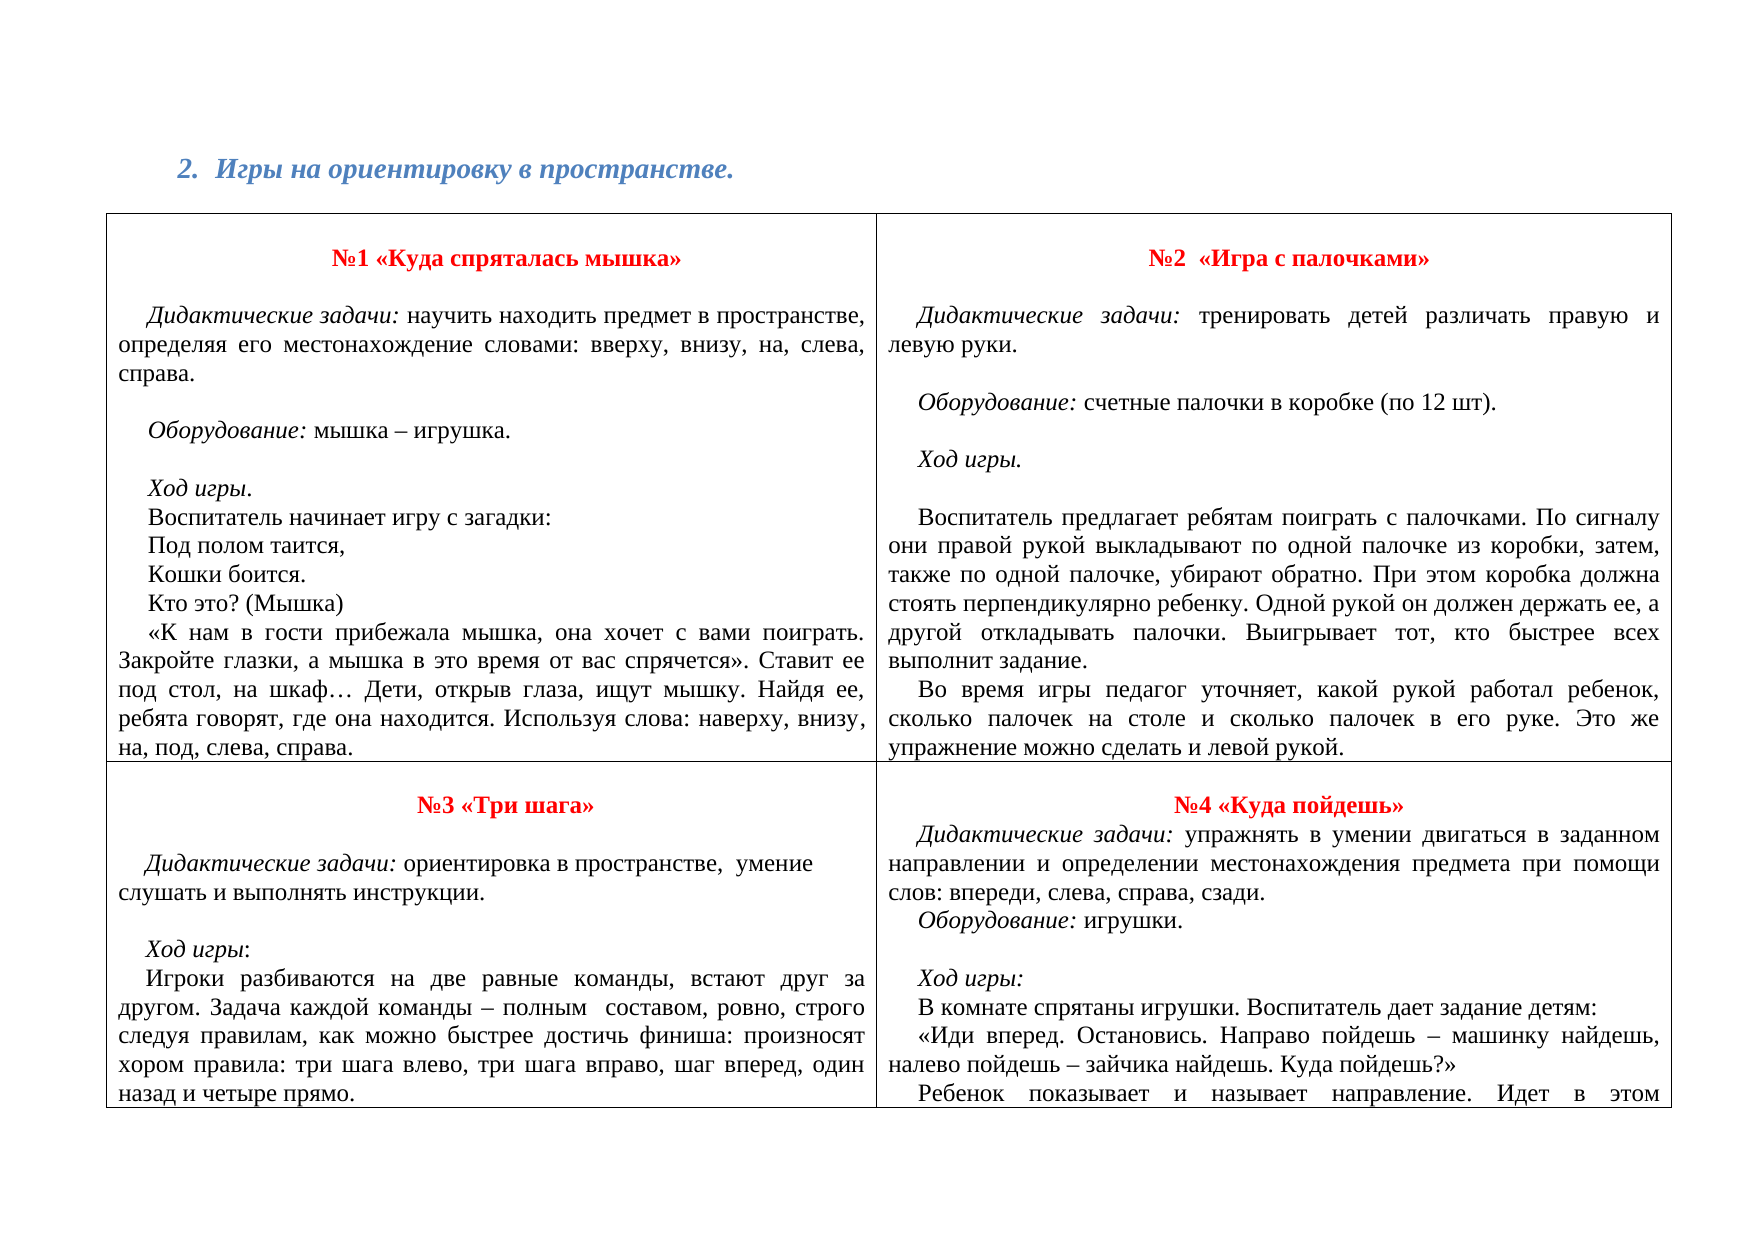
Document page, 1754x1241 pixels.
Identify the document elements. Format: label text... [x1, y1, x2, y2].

table_header №2 «Игра с палочками» Дидактические задачи: тренировать детей различать правую и левую руки. Оборудование: счетные палочки в коробке (по 12 шт). Ход игры. Воспитатель предлагает ребятам поиграть с палочками. По сигналу они правой рукой выкладывают по одной палочке из коробки, затем, также по одной палочке, убирают обратно. При этом коробка должна стоять перпендикулярно ребенку. Одной рукой он должен держать ее, а другой откладывать палочки. Выигрывает тот, кто быстрее всех выполнит задание. Во время игры педагог уточняет, какой рукой работал ребенок, сколько палочек на столе и сколько палочек в его руке. Это же упражнение можно сделать и левой рукой. [877, 214, 1671, 761]
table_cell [107, 762, 876, 1107]
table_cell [877, 762, 1671, 1107]
table_header №1 «Куда спряталась мышка» Дидактические задачи: научить находить предмет в пространстве, определяя его местонахождение словами: вверху, внизу, на, слева, справа. Оборудование: мышка – игрушка. Ход игры. Воспитатель начинает игру с загадки: Под полом таится, Кошки боится. Кто это? (Мышка) «К нам в гости прибежала мышка, она хочет с вами поиграть. Закройте глазки, а мышка в это время от вас спрячется». Ставит ее под стол, на шкаф… Дети, открыв глаза, ищут мышку. Найдя ее, ребята говорят, где она находится. Используя слова: наверху, внизу, на, под, слева, справа. [107, 214, 876, 761]
list Игры на ориентировку в пространстве. [177, 152, 1636, 185]
